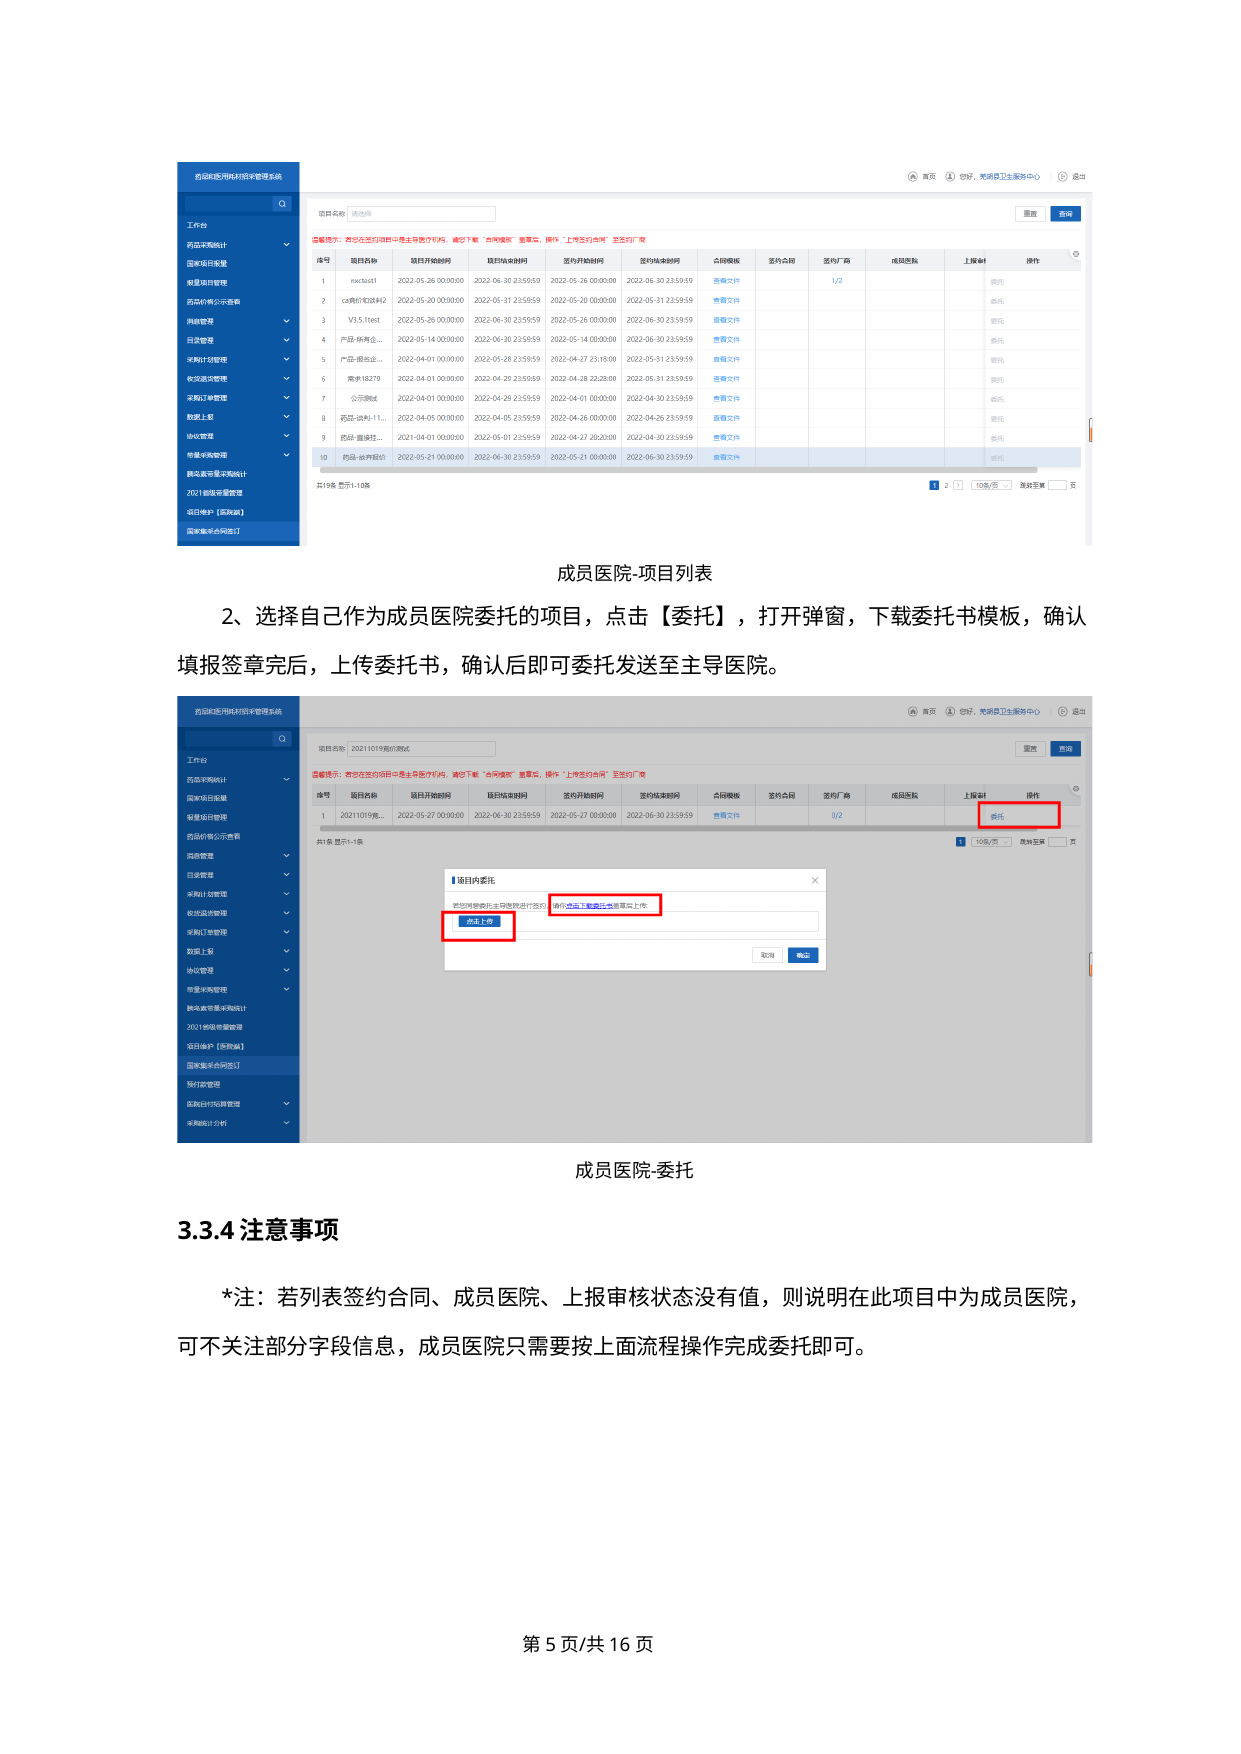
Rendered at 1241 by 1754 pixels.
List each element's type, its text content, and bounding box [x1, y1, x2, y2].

text 2、选择自己作为成员医院委托的项目，点击【委托】，打开弹窗，下载委托书模板，确认填报签章完后，上传委托书，确认后即可委托发送至主导医院。 [177, 599, 1093, 680]
text 成员医院-项目列表 [177, 558, 1093, 586]
picture [177, 162, 1093, 546]
text 成员医院-委托 [177, 1156, 1093, 1183]
picture [177, 696, 1093, 1143]
subtitle 3.3.4注意事项 [177, 1196, 1093, 1261]
text *注：若列表签约合同、成员医院、上报审核状态没有值，则说明在此项目中为成员医院，可不关注部分字段信息，成员医院只需要按上面流程操作完成委托即可。 [177, 1279, 1093, 1361]
